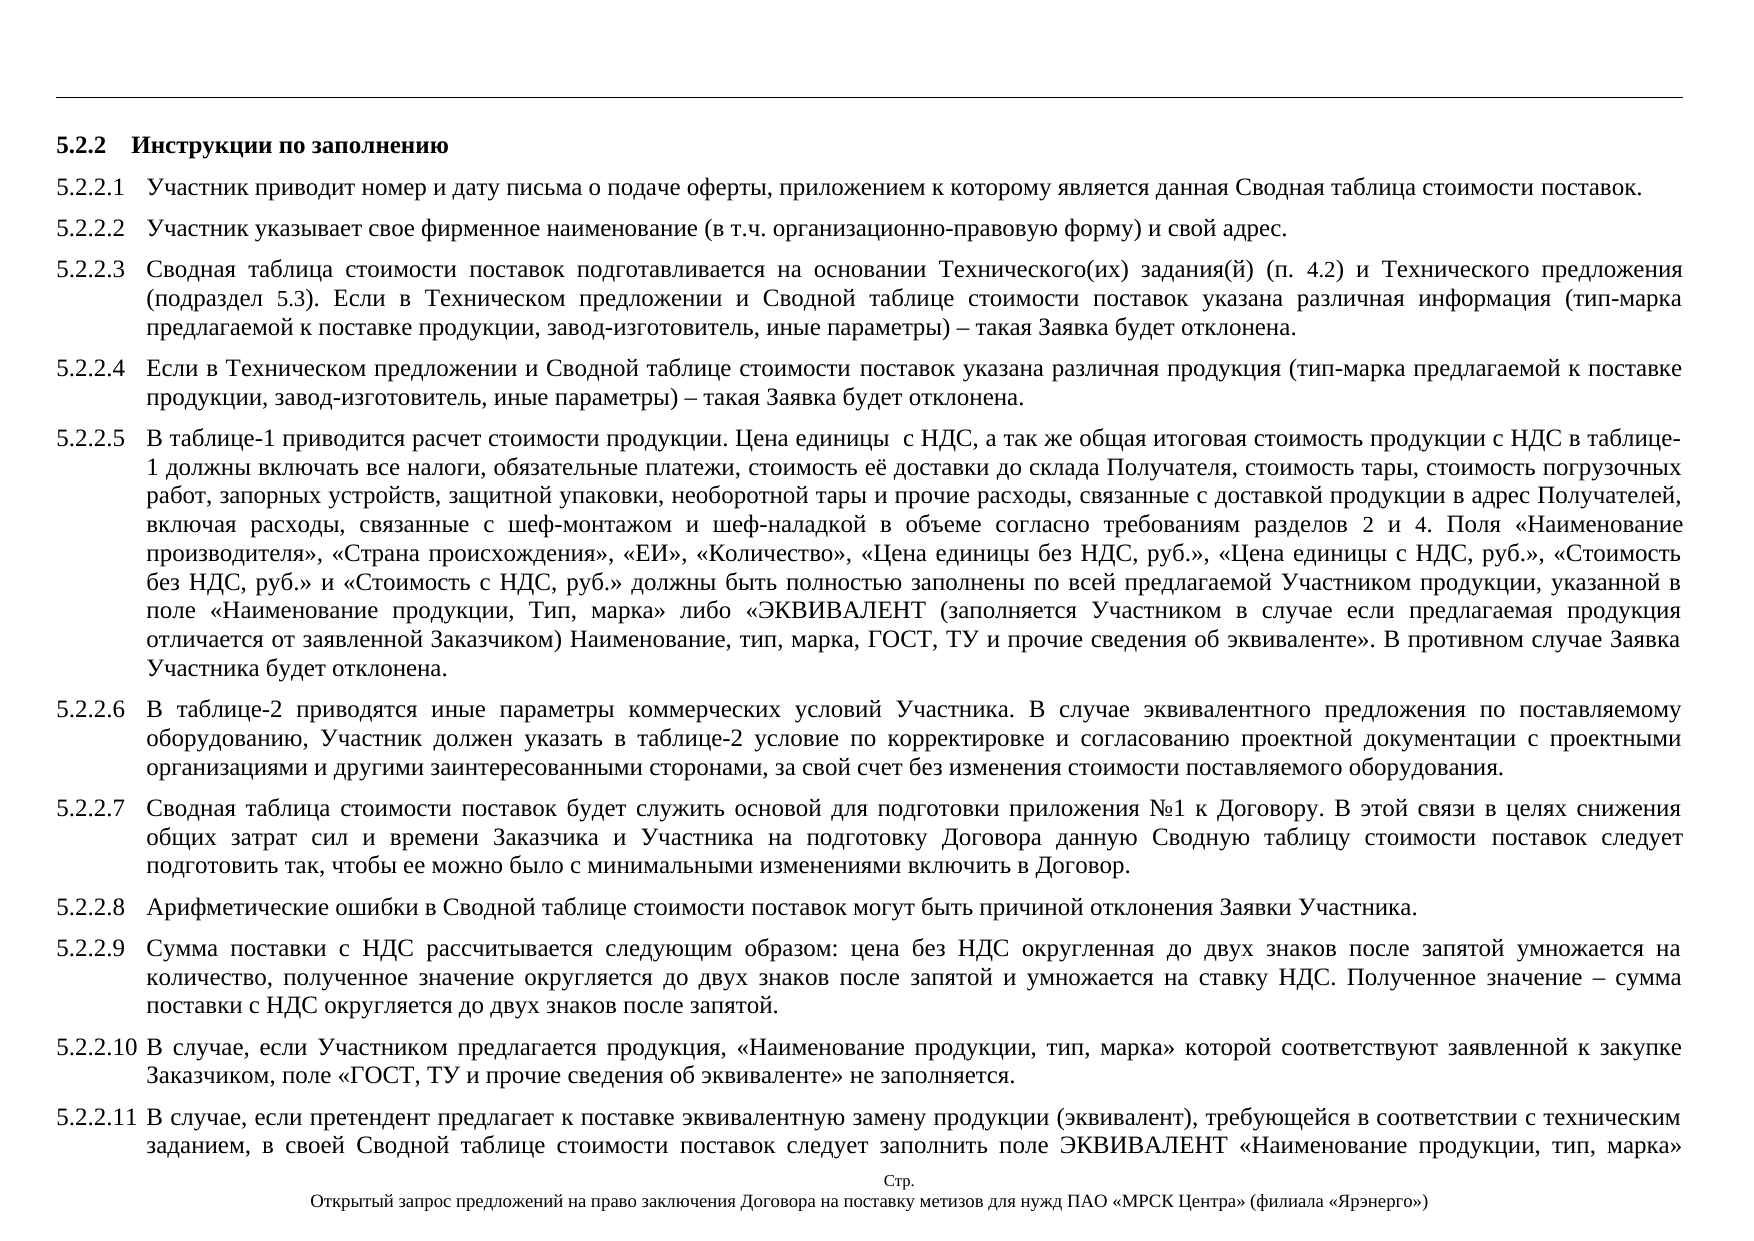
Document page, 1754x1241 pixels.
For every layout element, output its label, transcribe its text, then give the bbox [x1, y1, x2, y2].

list Сводная таблица стоимости поставок будет служить основой для подготовки приложения №1 к Договору. В этой связи в целях снижения общих затрат сил и времени Заказчика и Участника на подготовку Договора данную Сводную таблицу стоимости поставок следует подготовить так, чтобы ее можно было с минимальными изменениями включить в Договор. [56, 793, 1683, 879]
list Если в Техническом предложении и Сводной таблице стоимости поставок указана различная продукция (тип-марка предлагаемой к поставке продукции, завод-изготовитель, иные параметры) – такая Заявка будет отклонена. [56, 353, 1683, 411]
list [56, 1102, 1683, 1159]
list Участник указывает свое фирменное наименование (в т.ч. организационно-правовую форму) и свой адрес. [56, 213, 1683, 242]
list В случае, если Участником предлагается продукция, «Наименование продукции, тип, марка» которой соответствуют заявленной к закупке Заказчиком, поле «ГОСТ, ТУ и прочие сведения об эквиваленте» не заполняется. [56, 1032, 1683, 1089]
list Сумма поставки с НДС рассчитывается следующим образом: цена без НДС округленная до двух знаков после запятой умножается на количество, полученное значение округляется до двух знаков после запятой и умножается на ставку НДС. Полученное значение – сумма поставки с НДС округляется до двух знаков после запятой. [56, 933, 1683, 1019]
list Участник приводит номер и дату письма о подаче оферты, приложением к которому является данная Сводная таблица стоимости поставок. [56, 172, 1683, 201]
list Арифметические ошибки в Сводной таблице стоимости поставок могут быть причиной отклонения Заявки Участника. [56, 892, 1683, 921]
list В таблице-2 приводятся иные параметры коммерческих условий Участника. В случае эквивалентного предложения по поставляемому оборудованию, Участник должен указать в таблице-2 условие по корректировке и согласованию проектной документации с проектными организациями и другими заинтересованными сторонами, за свой счет без изменения стоимости поставляемого оборудования. [56, 694, 1683, 781]
list Сводная таблица стоимости поставок подготавливается на основании Технического(их) задания(й) (п. 4.2) и Технического предложения (подраздел 5.3). Если в Техническом предложении и Сводной таблице стоимости поставок указана различная информация (тип-марка предлагаемой к поставке продукции, завод-изготовитель, иные параметры) – такая Заявка будет отклонена. [56, 254, 1683, 341]
list В таблице-1 приводится расчет стоимости продукции. Цена единицы с НДС, а так же общая итоговая стоимость продукции с НДС в таблице-1 должны включать все налоги, обязательные платежи, стоимость её доставки до склада Получателя, стоимость тары, стоимость погрузочных работ, запорных устройств, защитной упаковки, необоротной тары и прочие расходы, связанные с доставкой продукции в адрес Получателей, включая расходы, связанные с шеф-монтажом и шеф-наладкой в объеме согласно требованиям разделов 2 и 4. Поля «Наименование производителя», «Страна происхождения», «ЕИ», «Количество», «Цена единицы без НДС, руб.», «Цена единицы с НДС, руб.», «Стоимость без НДС, руб.» и «Стоимость с НДС, руб.» должны быть полностью заполнены по всей предлагаемой Участником продукции, указанной в поле «Наименование продукции, Тип, марка» либо «ЭКВИВАЛЕНТ (заполняется Участником в случае если предлагаемая продукция отличается от заявленной Заказчиком) Наименование, тип, марка, ГОСТ, ТУ и прочие сведения об эквиваленте». В противном случае Заявка Участника будет отклонена. [56, 423, 1683, 682]
subtitle Инструкции по заполнению [56, 131, 1683, 159]
